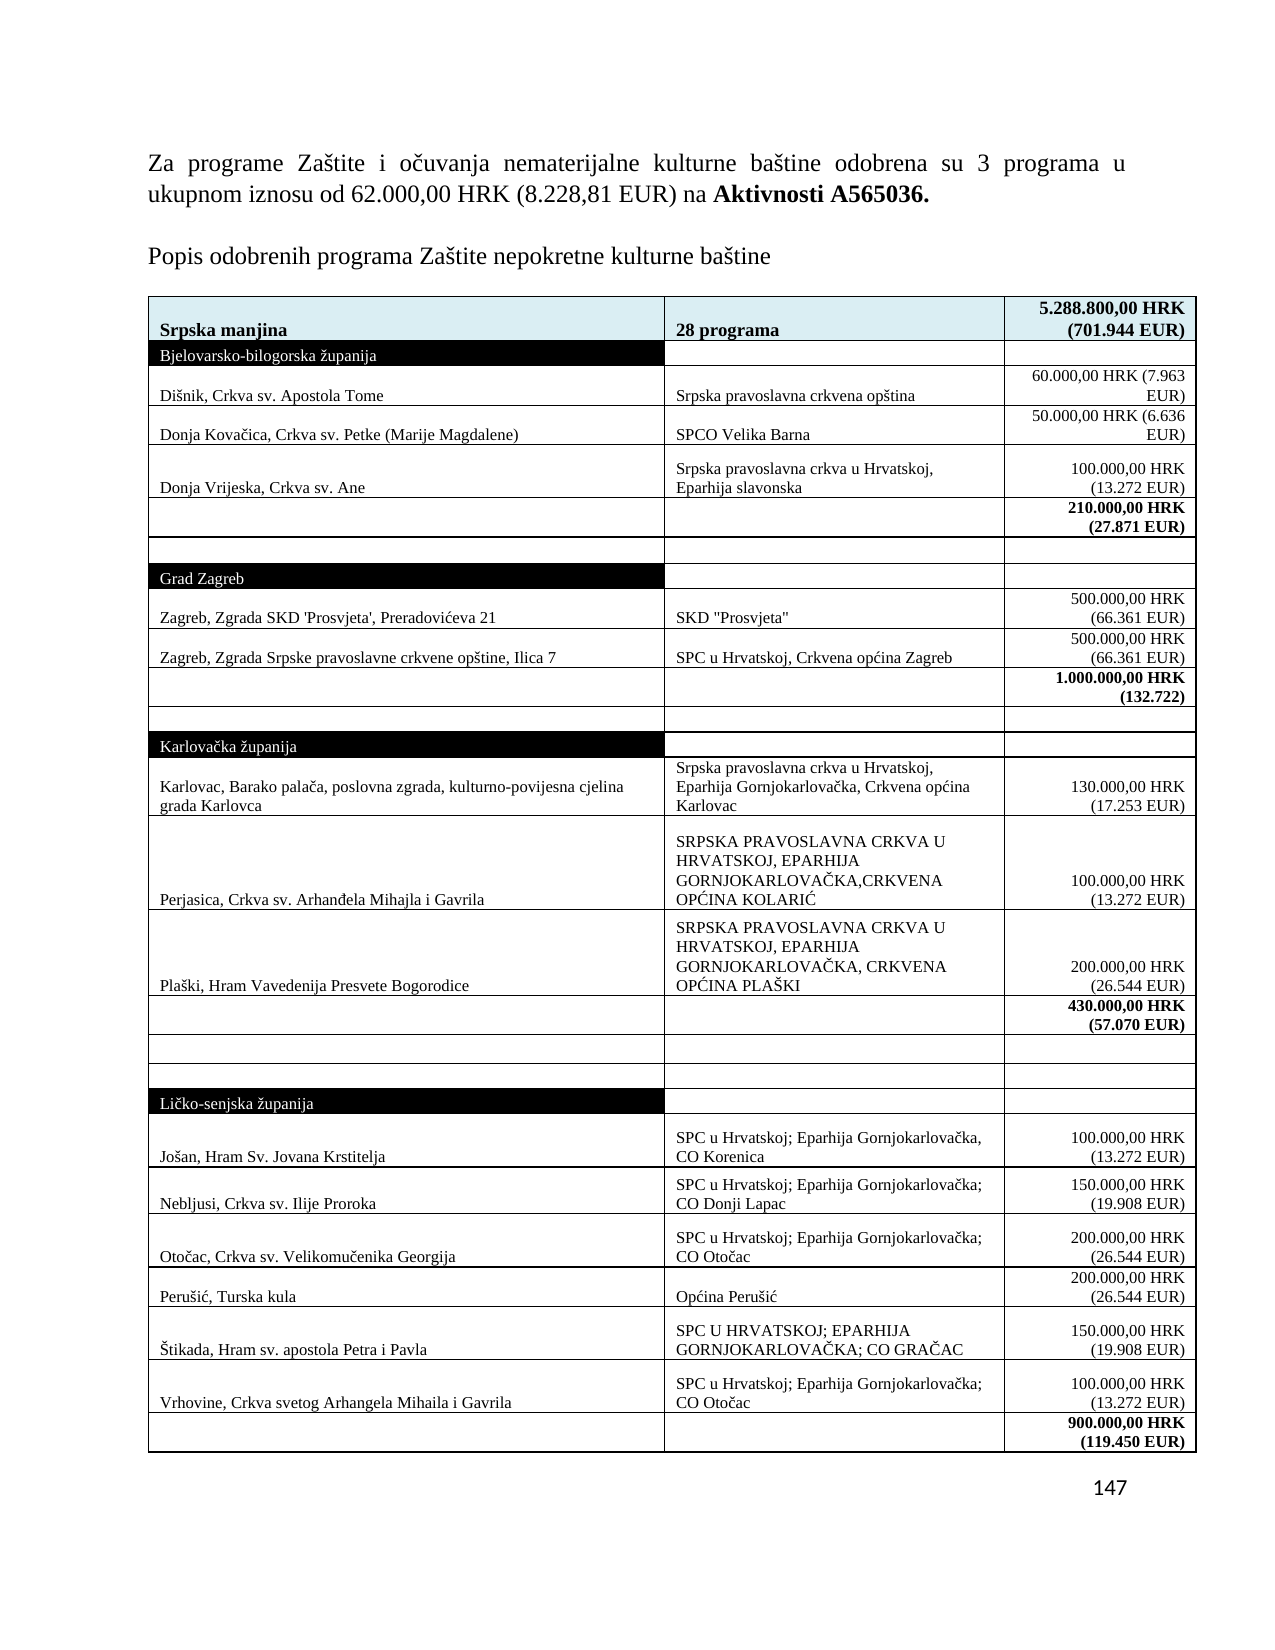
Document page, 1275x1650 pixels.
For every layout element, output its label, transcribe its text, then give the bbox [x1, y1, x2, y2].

table_cell Srpska pravoslavna crkva u Hrvatskoj, Eparhija slavonska [665, 445, 1004, 497]
table_cell [665, 1089, 1004, 1113]
table_header 28 programa [665, 297, 1004, 340]
table_cell [149, 498, 664, 536]
table_cell [149, 538, 664, 563]
table_cell [1005, 707, 1195, 731]
table_cell 500.000,00 HRK (66.361 EUR) [1005, 589, 1195, 627]
table_cell 100.000,00 HRK (13.272 EUR) [1005, 1114, 1195, 1166]
table_cell [665, 1413, 1004, 1451]
table_cell [149, 668, 664, 706]
table_cell Perušić, Turska kula [149, 1268, 664, 1306]
table_cell 200.000,00 HRK (26.544 EUR) [1005, 1268, 1195, 1306]
table_cell Štikada, Hram sv. apostola Petra i Pavla [149, 1307, 664, 1359]
table_cell Grad Zagreb [149, 564, 664, 588]
table_cell [665, 1035, 1004, 1063]
table_cell SPC u Hrvatskoj; Eparhija Gornjokarlovačka; CO Donji Lapac [665, 1168, 1004, 1213]
table_cell [149, 707, 664, 731]
table_cell 100.000,00 HRK (13.272 EUR) [1005, 1360, 1195, 1412]
table_cell 1.000.000,00 HRK (132.722) [1005, 668, 1195, 706]
table_cell 150.000,00 HRK (19.908 EUR) [1005, 1307, 1195, 1359]
table_cell Dišnik, Crkva sv. Apostola Tome [149, 366, 664, 404]
text Za programe Zaštite i očuvanja nematerijalne kulturne baštine odobrena su 3 programa u ukupnom iznosu od 62.000,00 HRK (8.228,81 EUR) na Aktivnosti A565036. [148, 148, 1127, 207]
table_cell SRPSKA PRAVOSLAVNA CRKVA U HRVATSKOJ, EPARHIJA GORNJOKARLOVAČKA,CRKVENA OPĆINA KOLARIĆ [665, 816, 1004, 909]
table_cell SPC u Hrvatskoj; Eparhija Gornjokarlovačka; CO Otočac [665, 1214, 1004, 1266]
table_cell [149, 1064, 664, 1088]
table_cell 200.000,00 HRK (26.544 EUR) [1005, 910, 1195, 995]
table_cell [665, 668, 1004, 706]
table_header 5.288.800,00 HRK (701.944 EUR) [1005, 297, 1195, 340]
table_cell SPC U HRVATSKOJ; EPARHIJA GORNJOKARLOVAČKA; CO GRAČAC [665, 1307, 1004, 1359]
table_cell SPC u Hrvatskoj; Eparhija Gornjokarlovačka, CO Korenica [665, 1114, 1004, 1166]
table_cell Otočac, Crkva sv. Velikomučenika Georgija [149, 1214, 664, 1266]
table_cell Donja Kovačica, Crkva sv. Petke (Marije Magdalene) [149, 406, 664, 444]
table_cell Ličko-senjska županija [149, 1089, 664, 1113]
table_cell [1005, 341, 1195, 365]
table_cell 500.000,00 HRK (66.361 EUR) [1005, 629, 1195, 667]
table_cell Jošan, Hram Sv. Jovana Krstitelja [149, 1114, 664, 1166]
table_cell [665, 498, 1004, 536]
table_cell [1005, 1035, 1195, 1063]
table_cell 60.000,00 HRK (7.963 EUR) [1005, 366, 1195, 404]
table_cell Zagreb, Zgrada Srpske pravoslavne crkvene opštine, Ilica 7 [149, 629, 664, 667]
table_cell 430.000,00 HRK (57.070 EUR) [1005, 996, 1195, 1034]
table_cell [665, 538, 1004, 563]
table_cell Zagreb, Zgrada SKD 'Prosvjeta', Preradovićeva 21 [149, 589, 664, 627]
table_cell SPC u Hrvatskoj, Crkvena općina Zagreb [665, 629, 1004, 667]
table_cell Donja Vrijeska, Crkva sv. Ane [149, 445, 664, 497]
table_cell [665, 341, 1004, 365]
table_cell [149, 996, 664, 1034]
table_cell [149, 1413, 664, 1451]
table_cell [149, 1035, 664, 1063]
table_cell Karlovac, Barako palača, poslovna zgrada, kulturno-povijesna cjelina grada Karlovca [149, 758, 664, 815]
table_cell [665, 707, 1004, 731]
table_cell Vrhovine, Crkva svetog Arhangela Mihaila i Gavrila [149, 1360, 664, 1412]
table_cell [1005, 1089, 1195, 1113]
table_cell Perjasica, Crkva sv. Arhanđela Mihajla i Gavrila [149, 816, 664, 909]
table_cell [1005, 733, 1195, 756]
table_cell 150.000,00 HRK (19.908 EUR) [1005, 1168, 1195, 1213]
table_cell 100.000,00 HRK (13.272 EUR) [1005, 445, 1195, 497]
table_cell SRPSKA PRAVOSLAVNA CRKVA U HRVATSKOJ, EPARHIJA GORNJOKARLOVAČKA, CRKVENA OPĆINA PLAŠKI [665, 910, 1004, 995]
text Popis odobrenih programa Zaštite nepokretne kulturne baštine [148, 241, 1127, 269]
table_cell Plaški, Hram Vavedenija Presvete Bogorodice [149, 910, 664, 995]
table_cell Srpska pravoslavna crkvena opština [665, 366, 1004, 404]
table_cell [665, 733, 1004, 756]
table_cell Općina Perušić [665, 1268, 1004, 1306]
table_cell Srpska pravoslavna crkva u Hrvatskoj, Eparhija Gornjokarlovačka, Crkvena općina Karlovac [665, 758, 1004, 815]
table_cell SPCO Velika Barna [665, 406, 1004, 444]
table_cell 50.000,00 HRK (6.636 EUR) [1005, 406, 1195, 444]
table_cell 210.000,00 HRK (27.871 EUR) [1005, 498, 1195, 536]
table_cell Nebljusi, Crkva sv. Ilije Proroka [149, 1168, 664, 1213]
table_cell 100.000,00 HRK (13.272 EUR) [1005, 816, 1195, 909]
table_header Srpska manjina [149, 297, 664, 340]
table_cell 900.000,00 HRK (119.450 EUR) [1005, 1413, 1195, 1451]
table_cell Bjelovarsko-bilogorska županija [149, 341, 664, 365]
table_cell 130.000,00 HRK (17.253 EUR) [1005, 758, 1195, 815]
table_cell Karlovačka županija [149, 733, 664, 756]
table_cell [1005, 538, 1195, 563]
table_cell [1005, 564, 1195, 588]
table_cell [665, 1064, 1004, 1088]
table_cell SPC u Hrvatskoj; Eparhija Gornjokarlovačka; CO Otočac [665, 1360, 1004, 1412]
table_cell [1005, 1064, 1195, 1088]
table_cell [665, 564, 1004, 588]
table_cell [665, 996, 1004, 1034]
table_cell 200.000,00 HRK (26.544 EUR) [1005, 1214, 1195, 1266]
table_cell SKD "Prosvjeta" [665, 589, 1004, 627]
